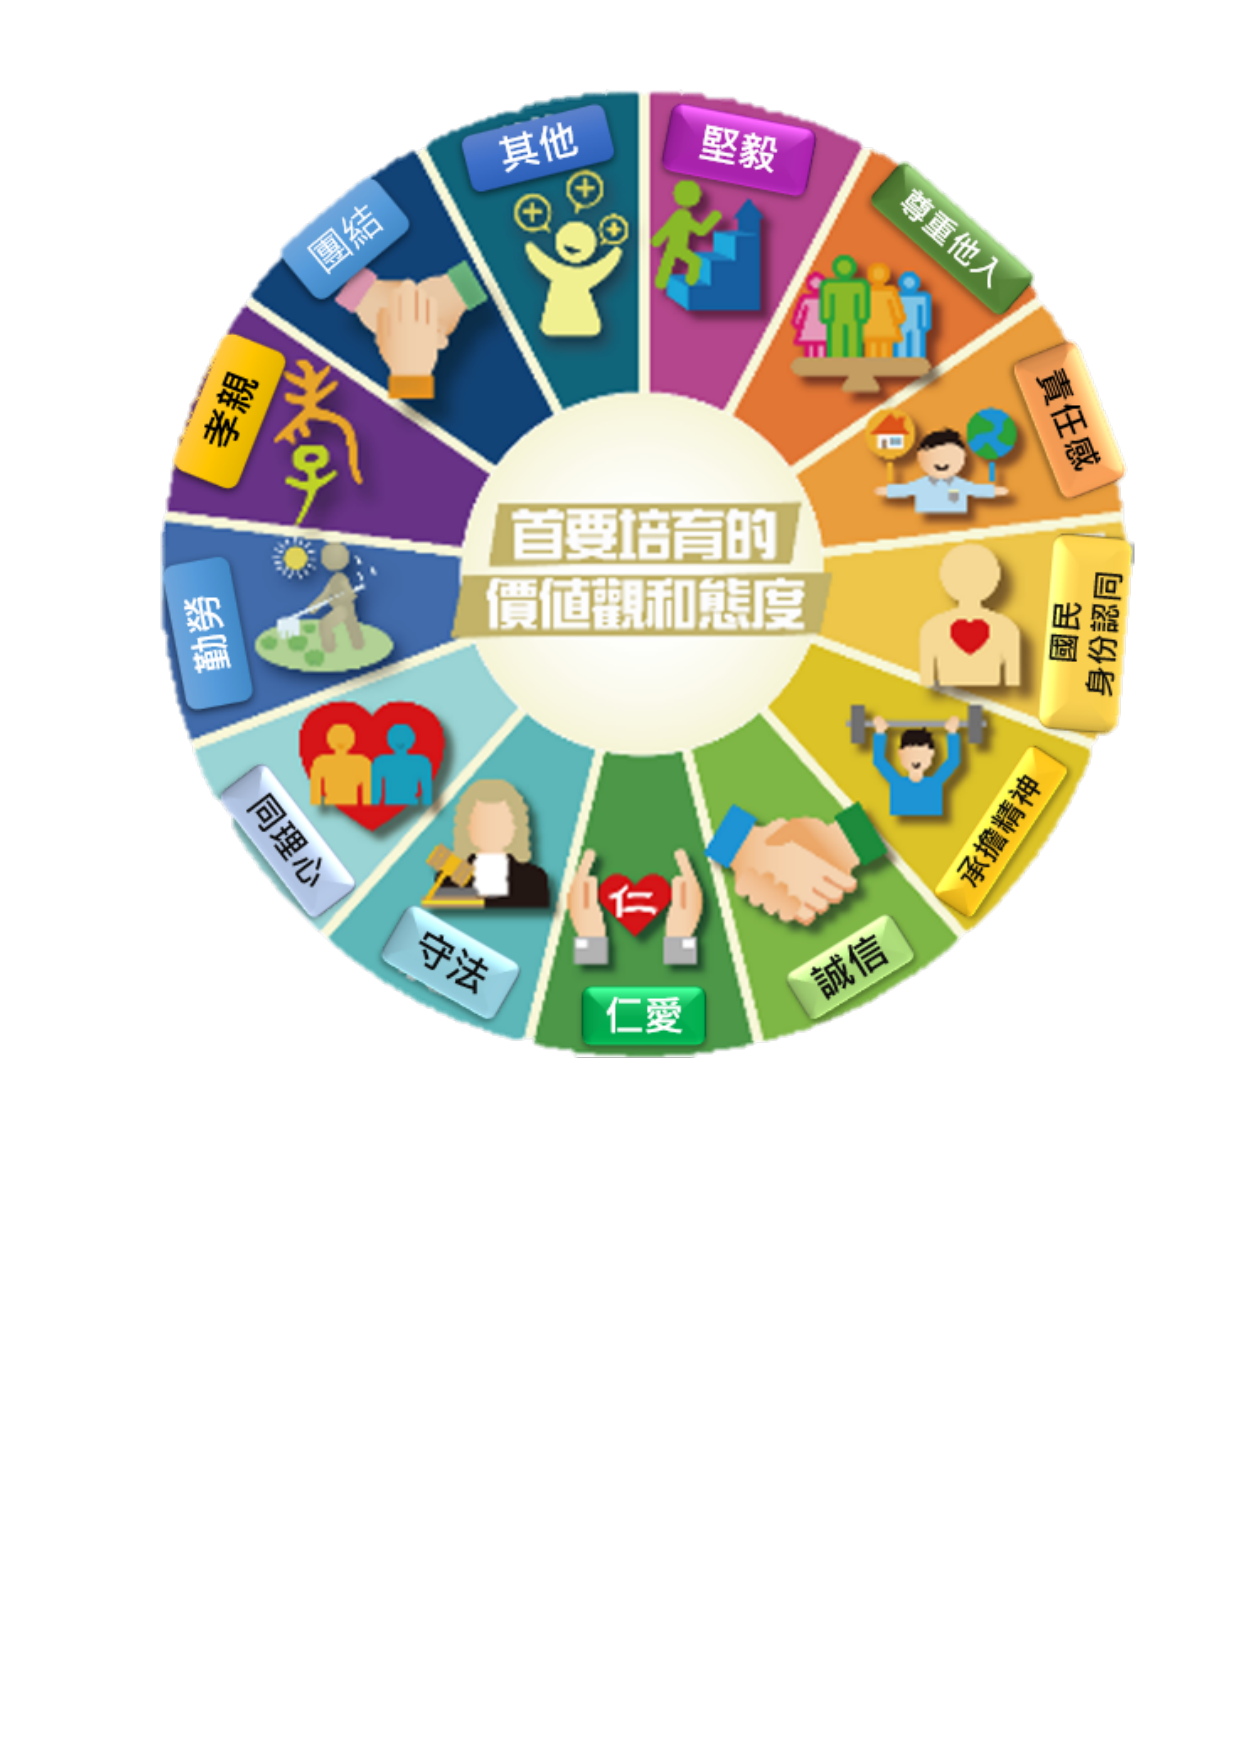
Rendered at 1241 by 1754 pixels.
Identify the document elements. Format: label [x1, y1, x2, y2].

picture [75, 89, 1163, 1068]
